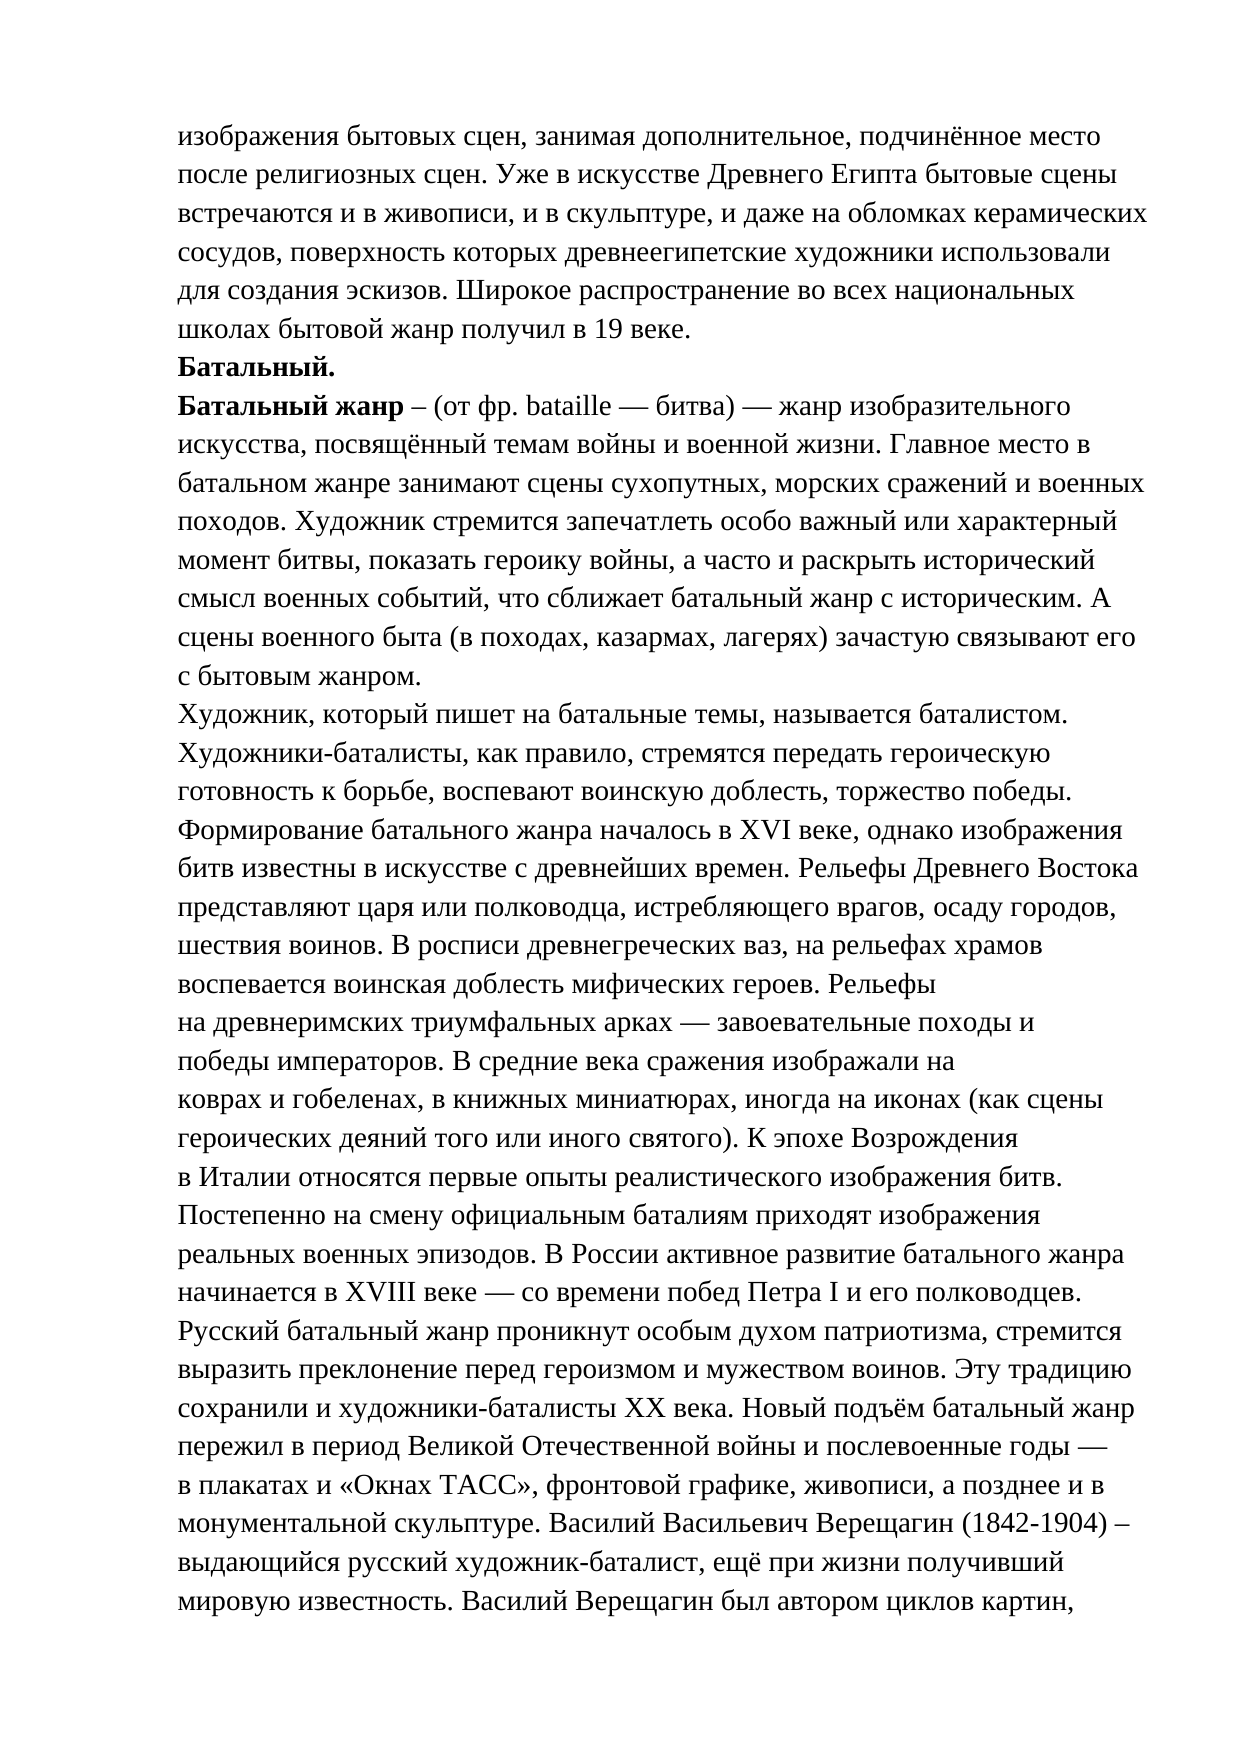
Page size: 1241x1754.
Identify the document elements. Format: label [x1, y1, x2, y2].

text [177, 118, 1152, 1616]
